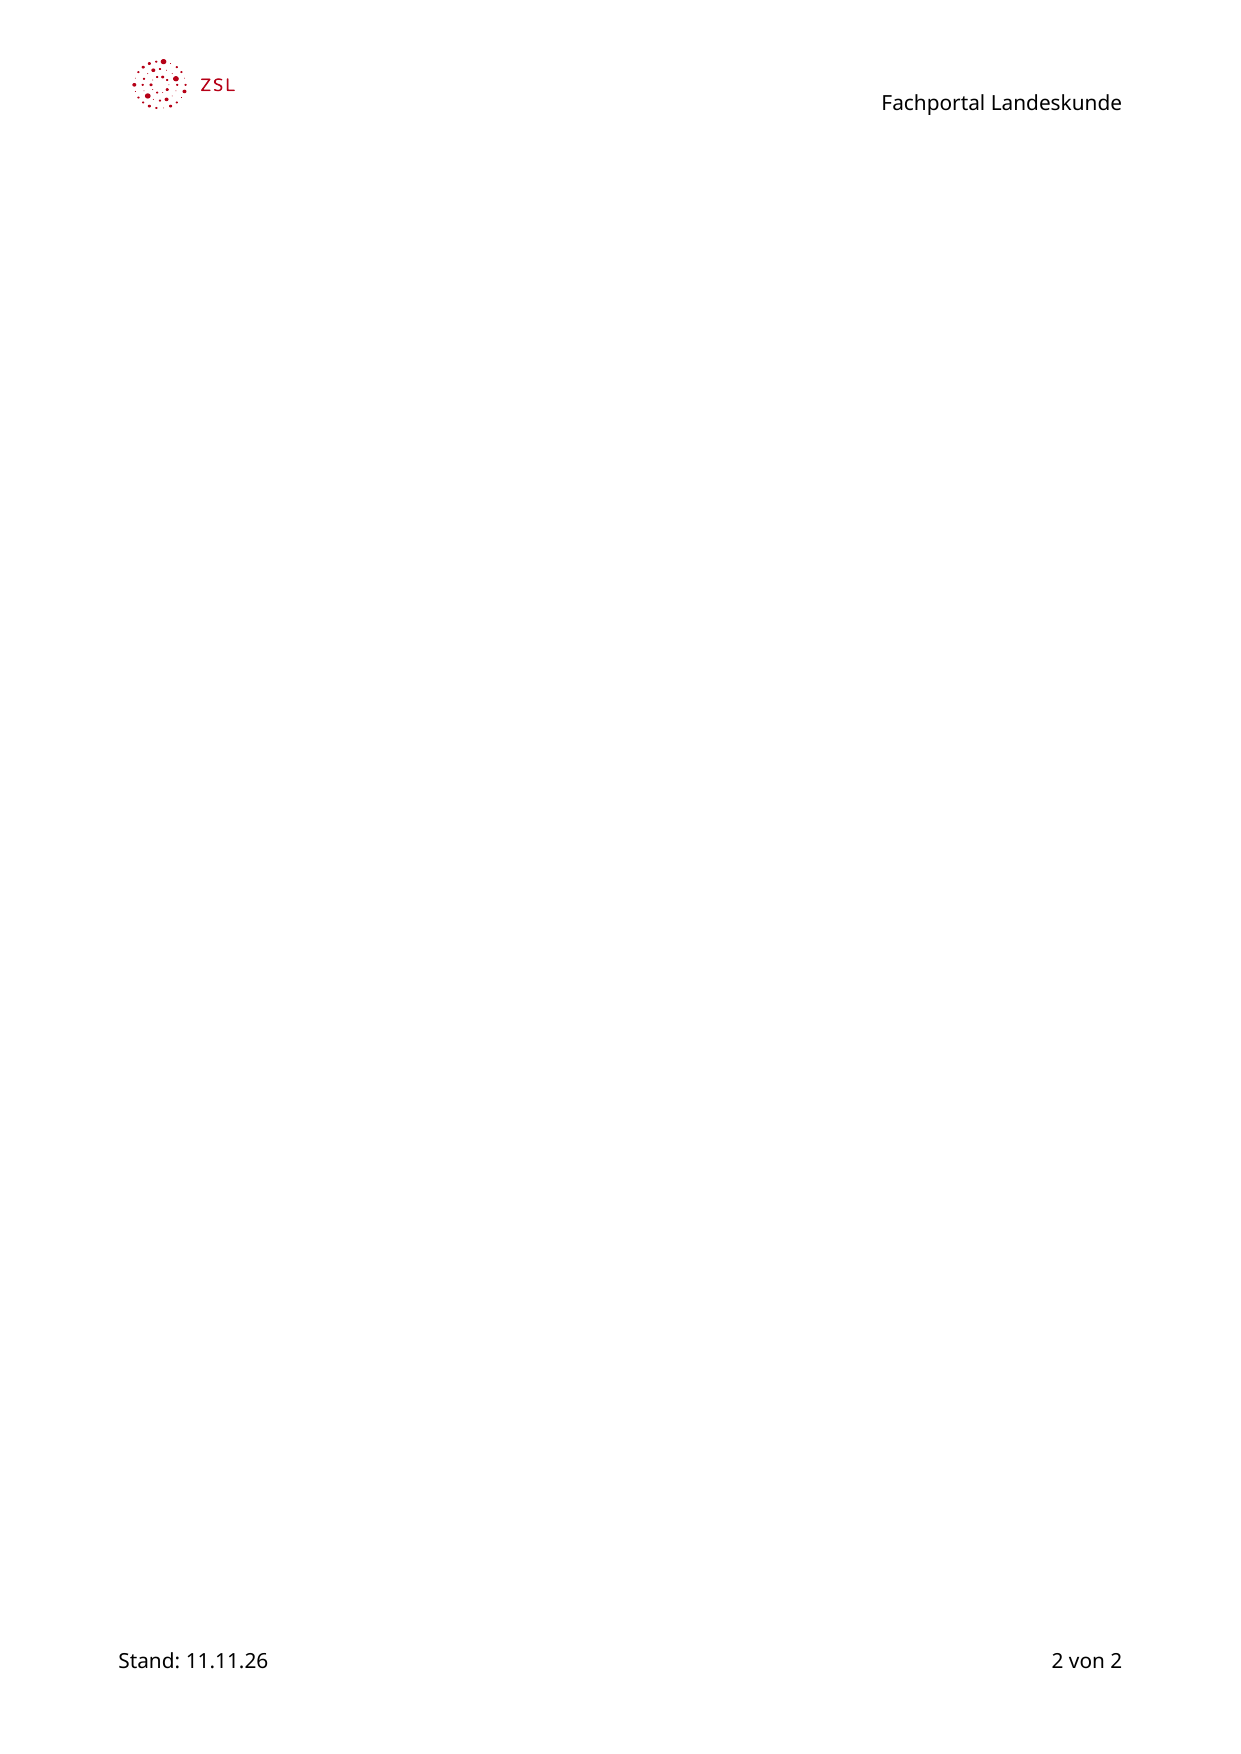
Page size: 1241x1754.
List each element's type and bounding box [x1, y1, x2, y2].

picture [118, 46, 248, 122]
